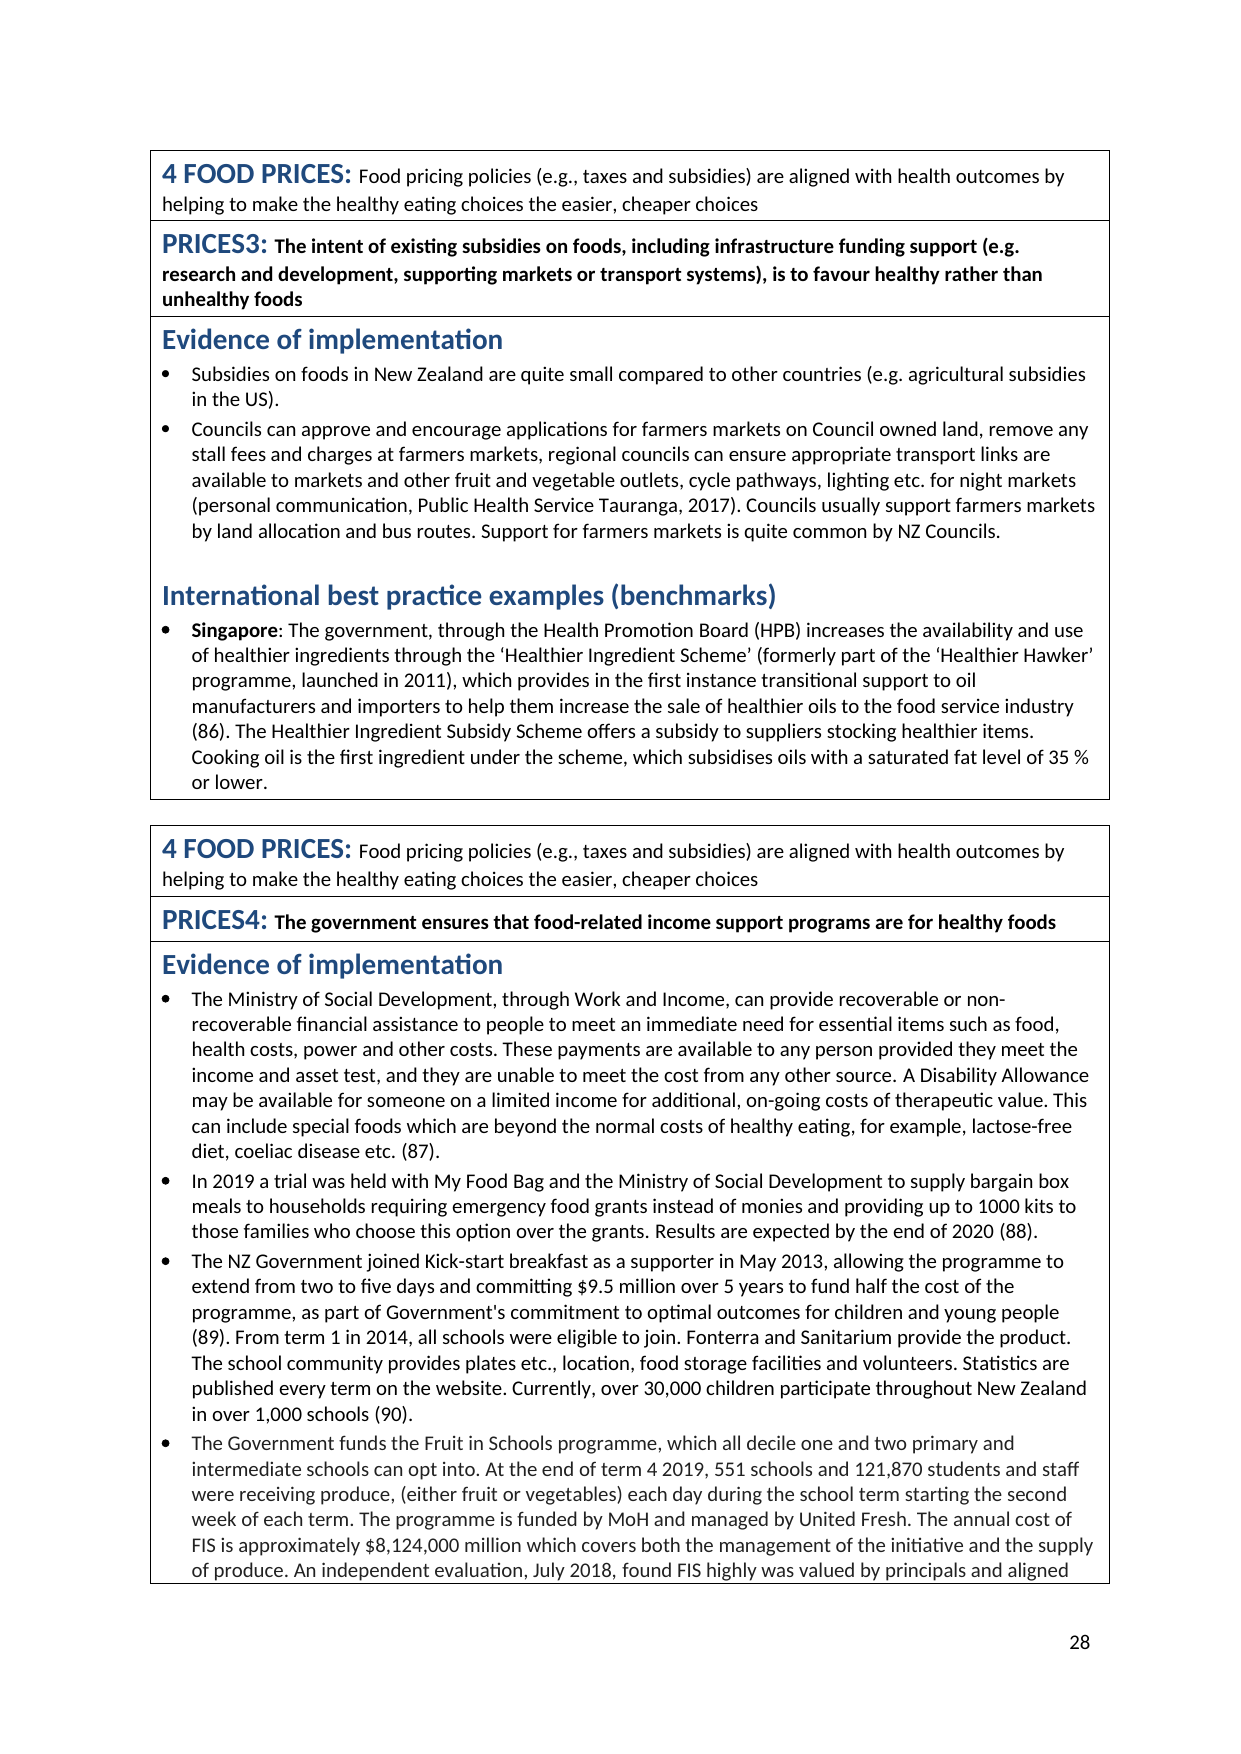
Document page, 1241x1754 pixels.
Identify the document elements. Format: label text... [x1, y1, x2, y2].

table_cell PRICES4: The government ensures that food-related income support programs are for healthy foods [151, 897, 1109, 941]
table_cell Evidence of implementation Subsidies on foods in New Zealand are quite small compared to other countries (e.g. agricultural subsidies in the US). Councils can approve and encourage applications for farmers markets on Council owned land, remove any stall fees and charges at farmers markets, regional councils can ensure appropriate transport links are available to markets and other fruit and vegetable outlets, cycle pathways, lighting etc. for night markets (personal communication, Public Health Service Tauranga, 2017). Councils usually support farmers markets by land allocation and bus routes. Support for farmers markets is quite common by NZ Councils. International best practice examples (benchmarks) Singapore: The government, through the Health Promotion Board (HPB) increases the availability and use of healthier ingredients through the ‘Healthier Ingredient Scheme’ (formerly part of the ‘Healthier Hawker’ programme, launched in 2011), which provides in the first instance transitional support to oil manufacturers and importers to help them increase the sale of healthier oils to the food service industry (86). The Healthier Ingredient Subsidy Scheme offers a subsidy to suppliers stocking healthier items. Cooking oil is the first ingredient under the scheme, which subsidises oils with a saturated fat level of 35 % or lower. [151, 317, 1109, 799]
table_header 4 FOOD PRICES: Food pricing policies (e.g., taxes and subsidies) are aligned with health outcomes by helping to make the healthy eating choices the easier, cheaper choices [151, 826, 1109, 896]
table_header 4 FOOD PRICES: Food pricing policies (e.g., taxes and subsidies) are aligned with health outcomes by helping to make the healthy eating choices the easier, cheaper choices [151, 151, 1109, 220]
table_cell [151, 942, 1109, 1583]
table_cell PRICES3: The intent of existing subsidies on foods, including infrastructure funding support (e.g. research and development, supporting markets or transport systems), is to favour healthy rather than unhealthy foods [151, 221, 1109, 316]
